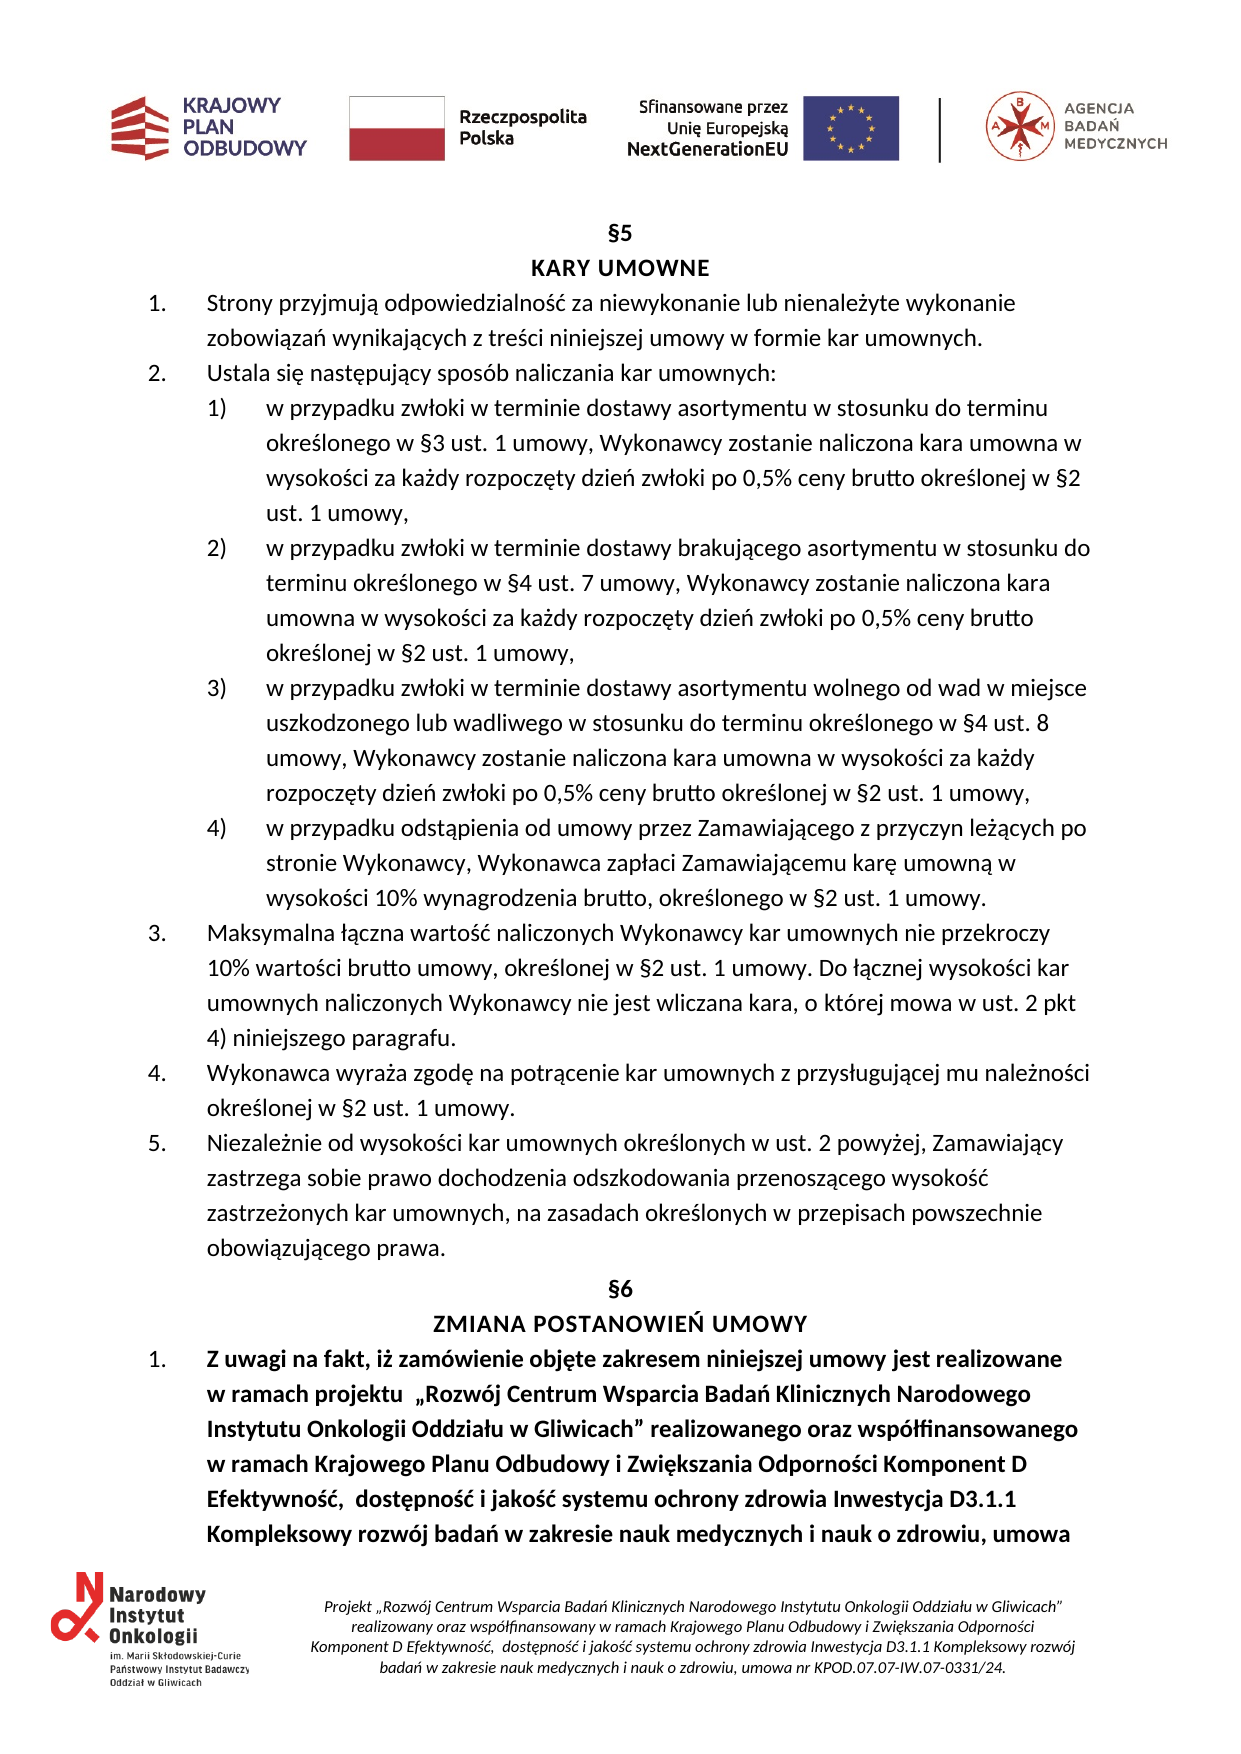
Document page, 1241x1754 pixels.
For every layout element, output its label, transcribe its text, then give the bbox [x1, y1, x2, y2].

list w przypadku zwłoki w terminie dostawy asortymentu wolnego od wad w miejsce uszkodzonego lub wadliwego w stosunku do terminu określonego w §4 ust. 8 umowy, Wykonawcy zostanie naliczona kara umowna w wysokości za każdy rozpoczęty dzień zwłoki po 0,5% ceny brutto określonej w §2 ust. 1 umowy, [207, 672, 1093, 807]
text §5 [148, 217, 1093, 247]
list w przypadku zwłoki w terminie dostawy asortymentu w stosunku do terminu określonego w §3 ust. 1 umowy, Wykonawcy zostanie naliczona kara umowna w wysokości za każdy rozpoczęty dzień zwłoki po 0,5% ceny brutto określonej w §2 ust. 1 umowy, [207, 392, 1093, 527]
list w przypadku zwłoki w terminie dostawy brakującego asortymentu w stosunku do terminu określonego w §4 ust. 7 umowy, Wykonawcy zostanie naliczona kara umowna w wysokości za każdy rozpoczęty dzień zwłoki po 0,5% ceny brutto określonej w §2 ust. 1 umowy, [207, 532, 1093, 667]
picture [50, 1572, 249, 1686]
list §6 [148, 1273, 1093, 1303]
text ZMIANA POSTANOWIEŃ UMOWY [148, 1308, 1093, 1338]
picture [88, 65, 1220, 193]
list Wykonawca wyraża zgodę na potrącenie kar umownych z przysługującej mu należności określonej w §2 ust. 1 umowy. [148, 1057, 1093, 1122]
list Ustala się następujący sposób naliczania kar umownych: [148, 357, 1093, 387]
text KARY UMOWNE [148, 252, 1093, 282]
list Niezależnie od wysokości kar umownych określonych w ust. 2 powyżej, Zamawiający zastrzega sobie prawo dochodzenia odszkodowania przenoszącego wysokość zastrzeżonych kar umownych, na zasadach określonych w przepisach powszechnie obowiązującego prawa. [148, 1127, 1093, 1262]
list w przypadku odstąpienia od umowy przez Zamawiającego z przyczyn leżących po stronie Wykonawcy, Wykonawca zapłaci Zamawiającemu karę umowną w wysokości 10% wynagrodzenia brutto, określonego w §2 ust. 1 umowy. [207, 812, 1093, 912]
list Maksymalna łączna wartość naliczonych Wykonawcy kar umownych nie przekroczy 10% wartości brutto umowy, określonej w §2 ust. 1 umowy. Do łącznej wysokości kar umownych naliczonych Wykonawcy nie jest wliczana kara, o której mowa w ust. 2 pkt 4) niniejszego paragrafu. [148, 917, 1093, 1052]
list Strony przyjmują odpowiedzialność za niewykonanie lub nienależyte wykonanie zobowiązań wynikających z treści niniejszej umowy w formie kar umownych. [148, 287, 1093, 352]
